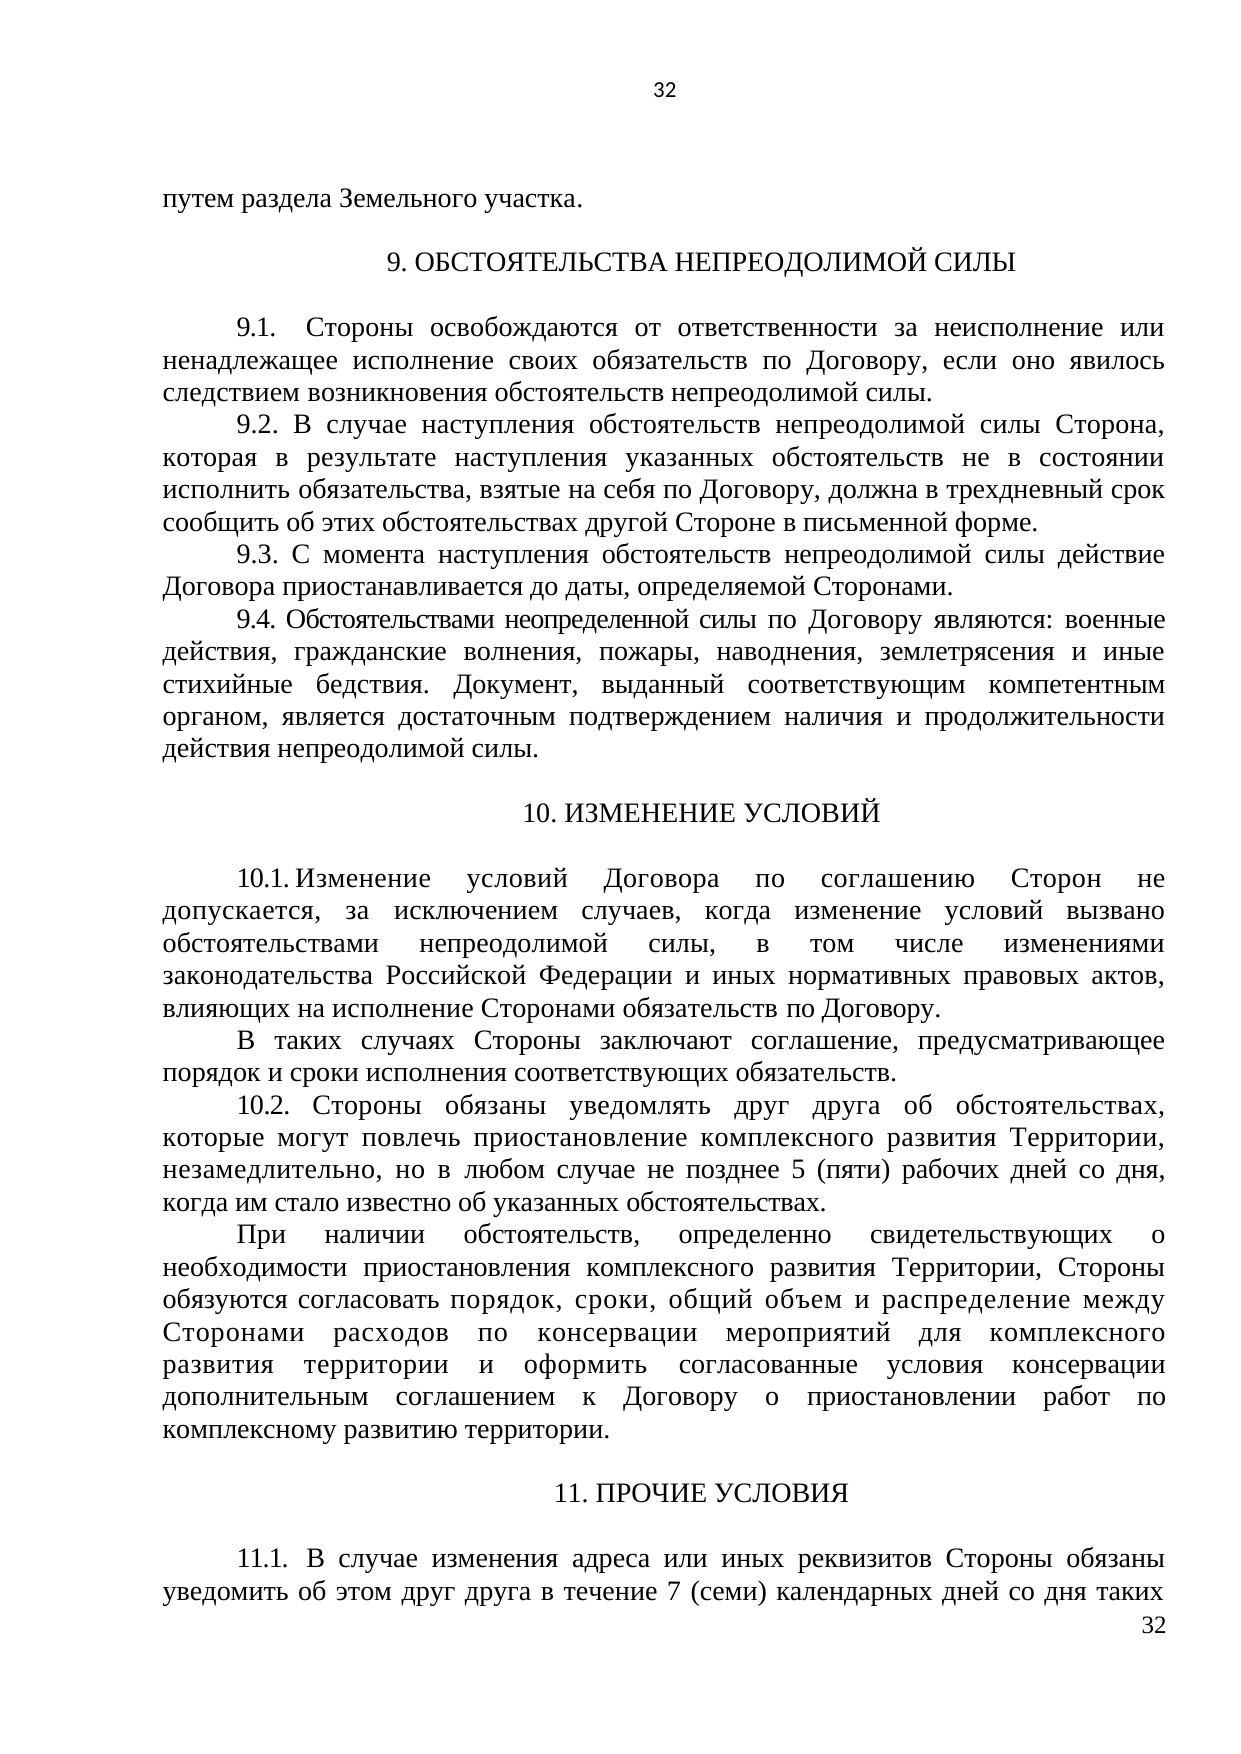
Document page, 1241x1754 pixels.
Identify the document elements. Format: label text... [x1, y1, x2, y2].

text 9.2. В случае наступления обстоятельств непреодолимой силы Сторона, которая в результате наступления указанных обстоятельств не в состоянии исполнить обязательства, взятые на себя по Договору, должна в трехдневный срок сообщить об этих обстоятельствах другой Стороне в письменной форме. [162, 407, 1166, 537]
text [162, 181, 1166, 213]
text При наличии обстоятельств, определенно свидетельствующих о необходимости приостановления комплексного развития Территории, Стороны обязуются согласовать порядок, сроки, общий объем и распределение между Сторонами расходов по консервации мероприятий для комплексного развития территории и оформить согласованные условия консервации дополнительным соглашением к Договору о приостановлении работ по комплексному развитию территории. [162, 1217, 1166, 1444]
text 9.4. Обстоятельствами неопределенной силы по Договору являются: военные действия, гражданские волнения, пожары, наводнения, землетрясения и иные стихийные бедствия. Документ, выданный соответствующим компетентным органом, является достаточным подтверждением наличия и продолжительности действия непреодолимой силы. [162, 602, 768, 659]
text 9.4. Обстоятельствами неопределенной силы по Договору являются: военные действия, гражданские волнения, пожары, наводнения, землетрясения и иные стихийные бедствия. Документ, выданный соответствующим компетентным органом, является достаточным подтверждением наличия и продолжительности действия непреодолимой силы. [162, 665, 1166, 764]
text 10.1. Изменение условий Договора по соглашению Сторон не допускается, за исключением случаев, когда изменение условий вызвано обстоятельствами непреодолимой силы, в том числе изменениями законодательства Российской Федерации и иных нормативных правовых актов, влияющих на исполнение Сторонами обязательств по Договору. [162, 861, 1166, 1023]
text 11. ПРОЧИЕ УСЛОВИЯ [162, 1477, 1166, 1509]
text 9.1. Стороны освобождаются от ответственности за неисполнение или ненадлежащее исполнение своих обязательств по Договору, если оно явилось следствием возникновения обстоятельств непреодолимой силы. [162, 310, 1166, 407]
text 9.3. С момента наступления обстоятельств непреодолимой силы действие Договора приостанавливается до даты, определяемой Сторонами. [162, 537, 1166, 602]
text 10.2. Стороны обязаны уведомлять друг друга об обстоятельствах, которые могут повлечь приостановление комплексного развития Территории, незамедлительно, но в любом случае не позднее 5 (пяти) рабочих дней со дня, когда им стало известно об указанных обстоятельствах. [162, 1088, 1166, 1217]
text 9. ОБСТОЯТЕЛЬСТВА НЕПРЕОДОЛИМОЙ СИЛЫ [162, 246, 1166, 278]
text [162, 1541, 1166, 1606]
text В таких случаях Стороны заключают соглашение, предусматривающее порядок и сроки исполнения соответствующих обязательств. [162, 1023, 1166, 1088]
text 10. ИЗМЕНЕНИЕ УСЛОВИЙ [162, 796, 1166, 829]
